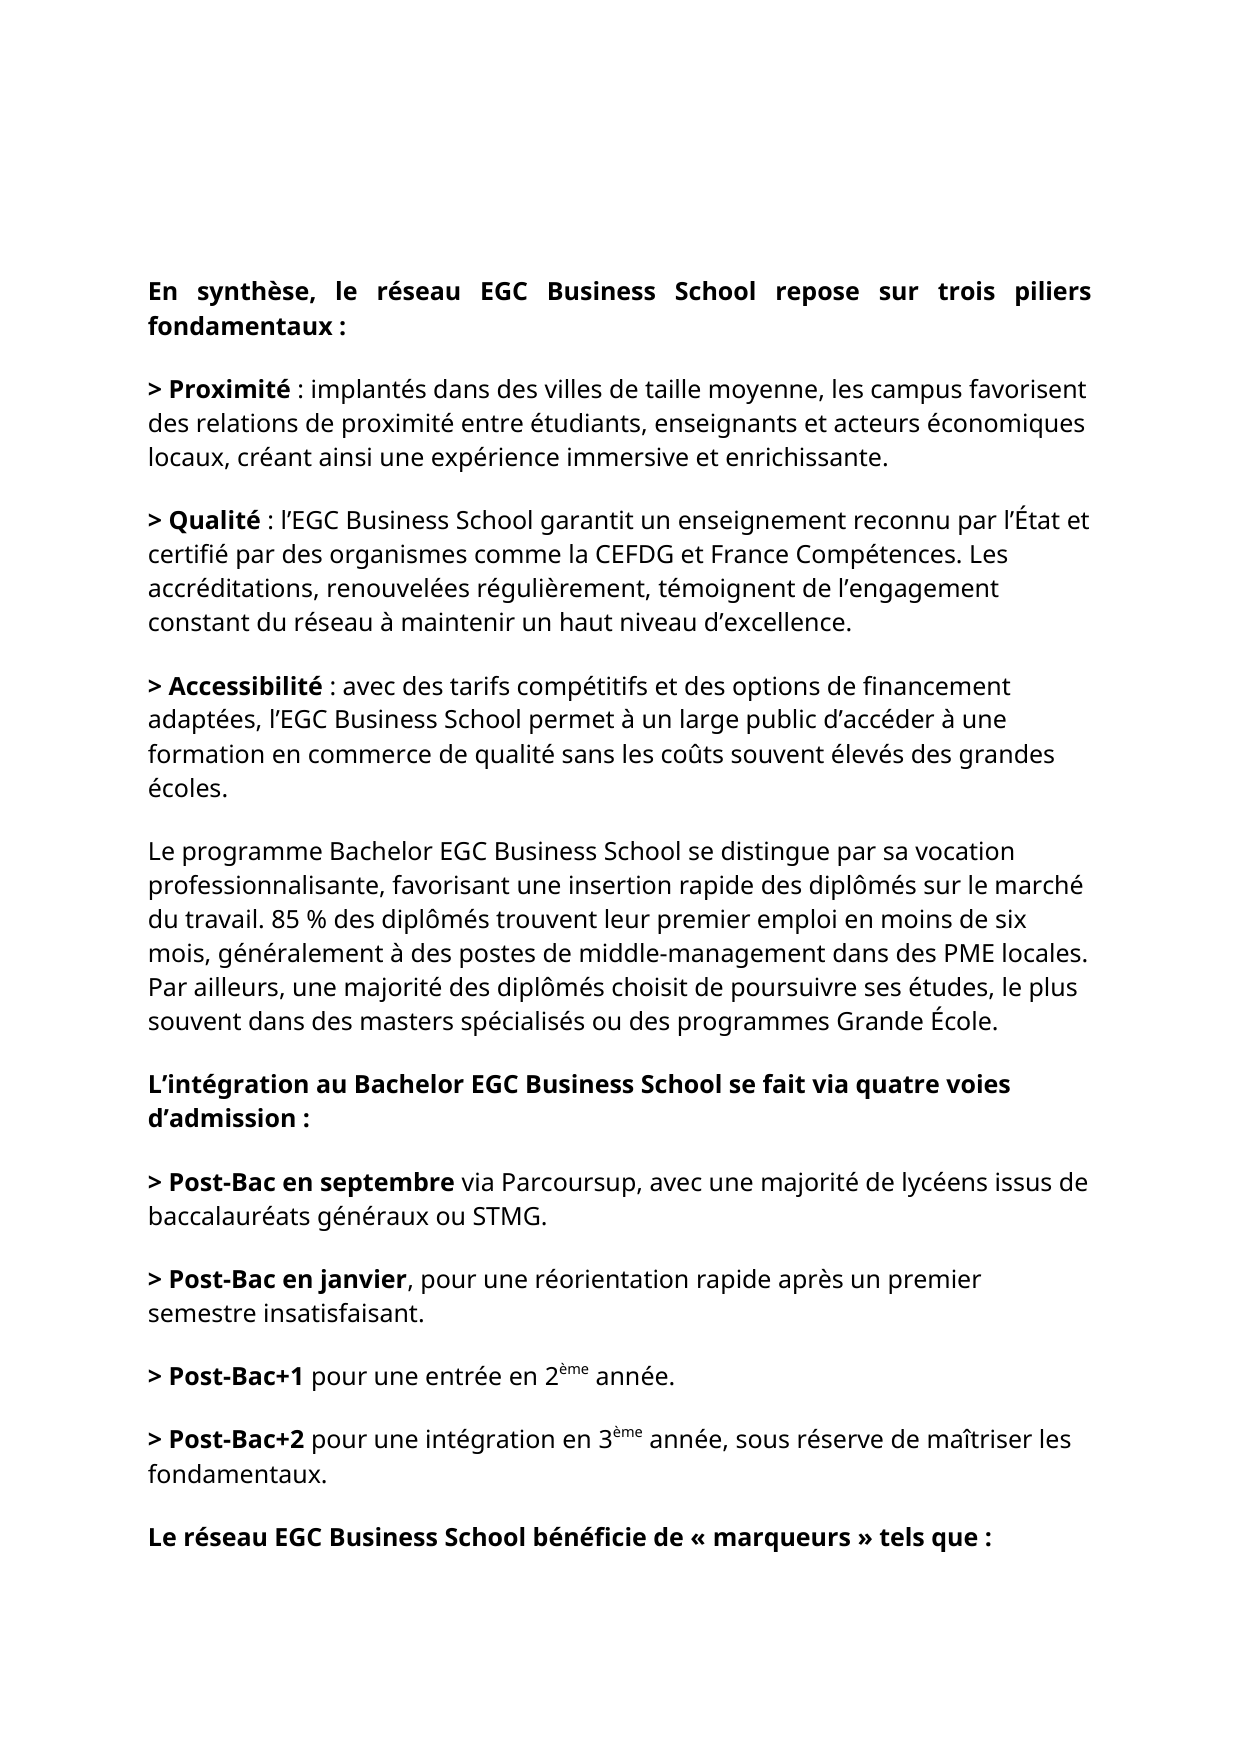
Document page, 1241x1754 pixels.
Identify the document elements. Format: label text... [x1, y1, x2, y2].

text L’intégration au Bachelor EGC Business School se fait via quatre voies d’admission : [148, 1067, 1093, 1135]
text > Post-Bac en septembre via Parcoursup, avec une majorité de lycéens issus de baccalauréats généraux ou STMG. [148, 1164, 1093, 1232]
text > Post-Bac+1 pour une entrée en 2ème année. [148, 1359, 1093, 1393]
text En synthèse, le réseau EGC Business School repose sur trois piliers fondamentaux : [148, 274, 1093, 342]
text > Post-Bac en janvier, pour une réorientation rapide après un premier semestre insatisfaisant. [148, 1262, 1093, 1330]
text > Post-Bac+2 pour une intégration en 3ème année, sous réserve de maîtriser les fondamentaux. [148, 1422, 1093, 1490]
text > Proximité : implantés dans des villes de taille moyenne, les campus favorisent des relations de proximité entre étudiants, enseignants et acteurs économiques locaux, créant ainsi une expérience immersive et enrichissante. [148, 371, 1093, 473]
text > Accessibilité : avec des tarifs compétitifs et des options de financement adaptées, l’EGC Business School permet à un large public d’accéder à une formation en commerce de qualité sans les coûts souvent élevés des grandes écoles. [148, 668, 1093, 804]
text > Qualité : l’EGC Business School garantit un enseignement reconnu par l’État et certifié par des organismes comme la CEFDG et France Compétences. Les accréditations, renouvelées régulièrement, témoignent de l’engagement constant du réseau à maintenir un haut niveau d’excellence. [148, 503, 1093, 639]
text Le réseau EGC Business School bénéficie de « marqueurs » tels que : [148, 1519, 1093, 1553]
text Le programme Bachelor EGC Business School se distingue par sa vocation professionnalisante, favorisant une insertion rapide des diplômés sur le marché du travail. 85 % des diplômés trouvent leur premier emploi en moins de six mois, généralement à des postes de middle-management dans des PME locales. Par ailleurs, une majorité des diplômés choisit de poursuivre ses études, le plus souvent dans des masters spécialisés ou des programmes Grande École. [148, 833, 1093, 1038]
